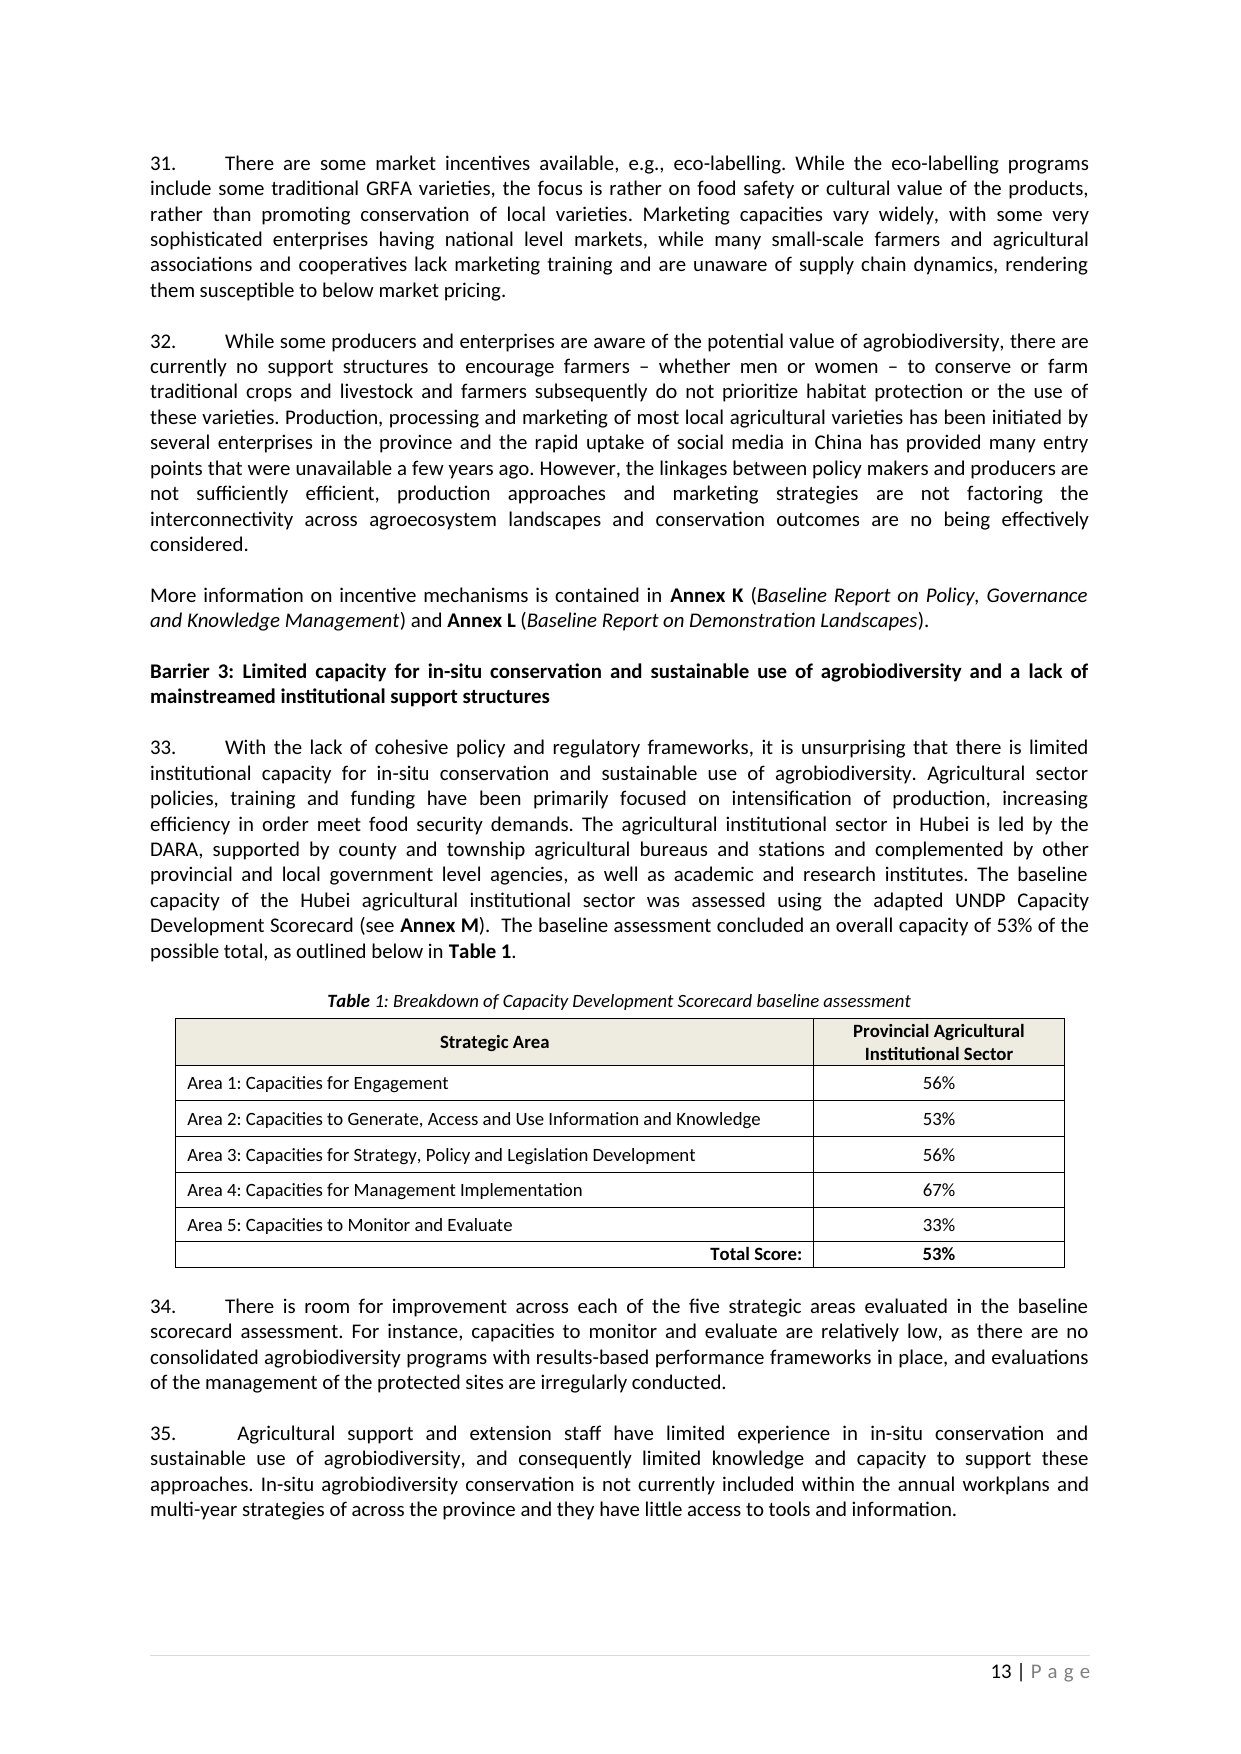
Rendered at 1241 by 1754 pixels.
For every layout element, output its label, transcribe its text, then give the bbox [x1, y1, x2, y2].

table_header Strategic Area [176, 1019, 813, 1065]
list There are some market incentives available, e.g., eco-labelling. While the eco-labelling programs include some traditional GRFA varieties, the focus is rather on food safety or cultural value of the products, rather than promoting conservation of local varieties. Marketing capacities vary widely, with some very sophisticated enterprises having national level markets, while many small-scale farmers and agricultural associations and cooperatives lack marketing training and are unaware of supply chain dynamics, rendering them susceptible to below market pricing. [150, 150, 1090, 302]
list There is room for improvement across each of the five strategic areas evaluated in the baseline scorecard assessment. For instance, capacities to monitor and evaluate are relatively low, as there are no consolidated agrobiodiversity programs with results-based performance frameworks in place, and evaluations of the management of the protected sites are irregularly conducted. [150, 1293, 1090, 1395]
table_cell 67% [814, 1173, 1064, 1207]
table_cell Area 5: Capacities to Monitor and Evaluate [176, 1208, 813, 1241]
table_cell 33% [814, 1208, 1064, 1241]
text Barrier 3: Limited capacity for in-situ conservation and sustainable use of agrobiodiversity and a lack of mainstreamed institutional support structures [150, 658, 1090, 709]
list While some producers and enterprises are aware of the potential value of agrobiodiversity, there are currently no support structures to encourage farmers – whether men or women – to conserve or farm traditional crops and livestock and farmers subsequently do not prioritize habitat protection or the use of these varieties. Production, processing and marketing of most local agricultural varieties has been initiated by several enterprises in the province and the rapid uptake of social media in China has provided many entry points that were unavailable a few years ago. However, the linkages between policy makers and producers are not sufficiently efficient, production approaches and marketing strategies are not factoring the interconnectivity across agroecosystem landscapes and conservation outcomes are no being effectively considered. [150, 328, 1090, 557]
list Agricultural support and extension staff have limited experience in in-situ conservation and sustainable use of agrobiodiversity, and consequently limited knowledge and capacity to support these approaches. In-situ agrobiodiversity conservation is not currently included within the annual workplans and multi-year strategies of across the province and they have little access to tools and information. [150, 1420, 1090, 1522]
table_cell Area 3: Capacities for Strategy, Policy and Legislation Development [176, 1137, 813, 1172]
text More information on incentive mechanisms is contained in Annex K (Baseline Report on Policy, Governance and Knowledge Management) and Annex L (Baseline Report on Demonstration Landscapes). [150, 582, 1090, 633]
table_cell 53% [814, 1101, 1064, 1136]
table_cell Area 2: Capacities to Generate, Access and Use Information and Knowledge [176, 1101, 813, 1136]
table_cell Area 1: Capacities for Engagement [176, 1066, 813, 1100]
table_cell Area 4: Capacities for Management Implementation [176, 1173, 813, 1207]
table_cell 56% [814, 1066, 1064, 1100]
table_header Provincial Agricultural Institutional Sector [814, 1019, 1064, 1065]
table_cell 56% [814, 1137, 1064, 1172]
table_cell Total Score: [176, 1242, 813, 1267]
text Table 1: Breakdown of Capacity Development Scorecard baseline assessment [150, 989, 1090, 1012]
list With the lack of cohesive policy and regulatory frameworks, it is unsurprising that there is limited institutional capacity for in-situ conservation and sustainable use of agrobiodiversity. Agricultural sector policies, training and funding have been primarily focused on intensification of production, increasing efficiency in order meet food security demands. The agricultural institutional sector in Hubei is led by the DARA, supported by county and township agricultural bureaus and stations and complemented by other provincial and local government level agencies, as well as academic and research institutes. The baseline capacity of the Hubei agricultural institutional sector was assessed using the adapted UNDP Capacity Development Scorecard (see Annex M). The baseline assessment concluded an overall capacity of 53% of the possible total, as outlined below in Table 1. [150, 734, 1090, 963]
table_cell 53% [814, 1242, 1064, 1267]
